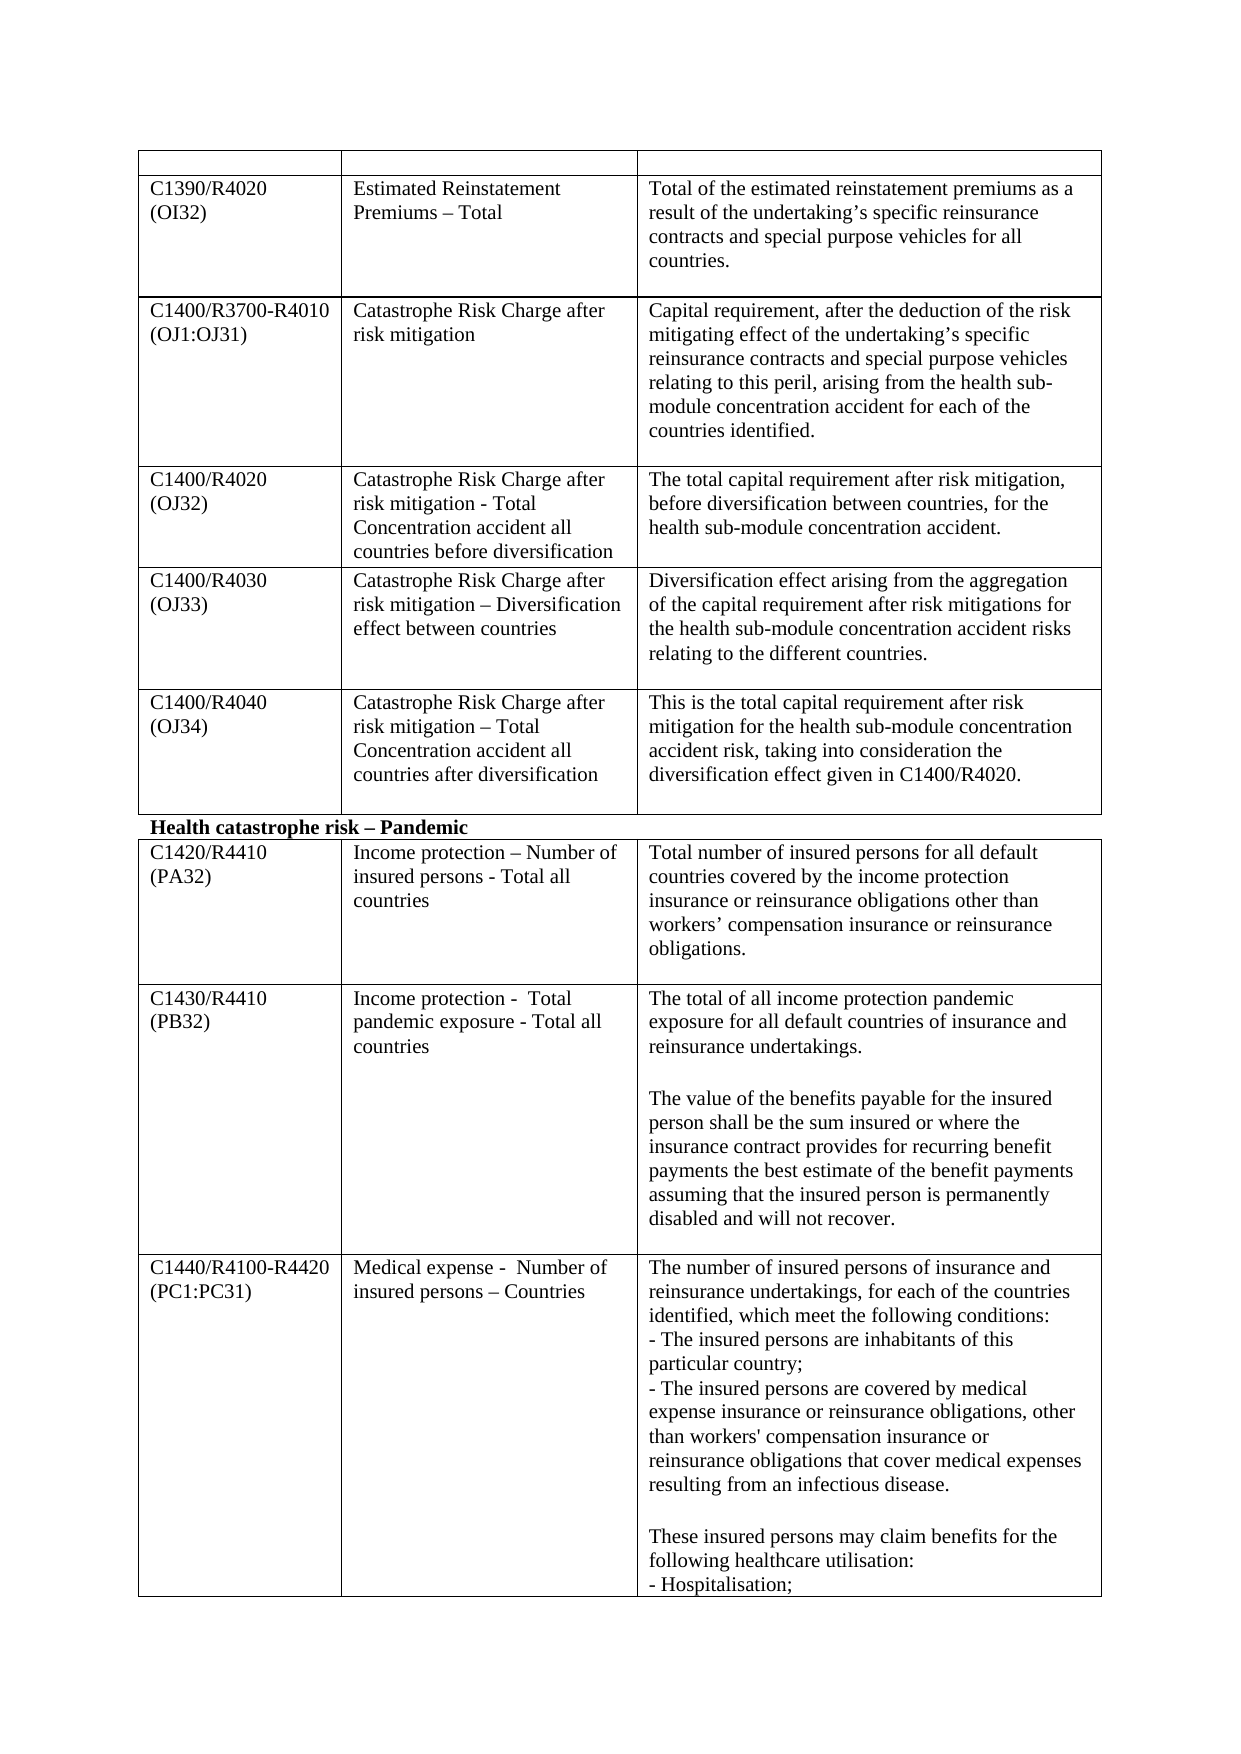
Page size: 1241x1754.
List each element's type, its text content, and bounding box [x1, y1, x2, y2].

table_cell C1420/R4410 (PA32) [139, 840, 341, 984]
table_cell Catastrophe Risk Charge after risk mitigation – Diversification effect between countries [342, 568, 637, 688]
table_cell C1390/R4020 (OI32) [139, 176, 341, 296]
table_cell The total of all income protection pandemic exposure for all default countries of insurance and reinsurance undertakings. The value of the benefits payable for the insured person shall be the sum insured or where the insurance contract provides for recurring benefit payments the best estimate of the benefit payments assuming that the insured person is permanently disabled and will not recover. [638, 985, 1101, 1254]
table_cell Catastrophe Risk Charge after risk mitigation [342, 298, 637, 466]
table_cell Capital requirement, after the deduction of the risk mitigating effect of the undertaking’s specific reinsurance contracts and special purpose vehicles relating to this peril, arising from the health sub-module concentration accident for each of the countries identified. [638, 298, 1101, 466]
table_cell C1430/R4410 (PB32) [139, 985, 341, 1254]
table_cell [638, 1255, 1101, 1596]
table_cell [342, 1255, 637, 1596]
table_cell C1400/R4040 (OJ34) [139, 690, 341, 814]
table_cell Health catastrophe risk – Pandemic [139, 815, 1101, 839]
table_cell C1400/R4020 (OJ32) [139, 467, 341, 567]
table_cell Income protection – Number of insured persons - Total all countries [342, 840, 637, 984]
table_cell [638, 151, 1101, 175]
table_cell The total capital requirement after risk mitigation, before diversification between countries, for the health sub-module concentration accident. [638, 467, 1101, 567]
table_cell Catastrophe Risk Charge after risk mitigation – Total Concentration accident all countries after diversification [342, 690, 637, 814]
table_cell Catastrophe Risk Charge after risk mitigation - Total Concentration accident all countries before diversification [342, 467, 637, 567]
table_cell This is the total capital requirement after risk mitigation for the health sub-module concentration accident risk, taking into consideration the diversification effect given in C1400/R4020. [638, 690, 1101, 814]
table_cell C1400/R3700-R4010 (OJ1:OJ31) [139, 298, 341, 466]
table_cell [139, 151, 341, 175]
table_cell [342, 151, 637, 175]
table_cell C1400/R4030 (OJ33) [139, 568, 341, 688]
table_cell Total number of insured persons for all default countries covered by the income protection insurance or reinsurance obligations other than workers’ compensation insurance or reinsurance obligations. [638, 840, 1101, 984]
table_cell Total of the estimated reinstatement premiums as a result of the undertaking’s specific reinsurance contracts and special purpose vehicles for all countries. [638, 176, 1101, 296]
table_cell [139, 1255, 341, 1596]
table_cell Income protection - Total pandemic exposure - Total all countries [342, 985, 637, 1254]
table_cell Diversification effect arising from the aggregation of the capital requirement after risk mitigations for the health sub-module concentration accident risks relating to the different countries. [638, 568, 1101, 688]
table_cell Estimated Reinstatement Premiums – Total [342, 176, 637, 296]
